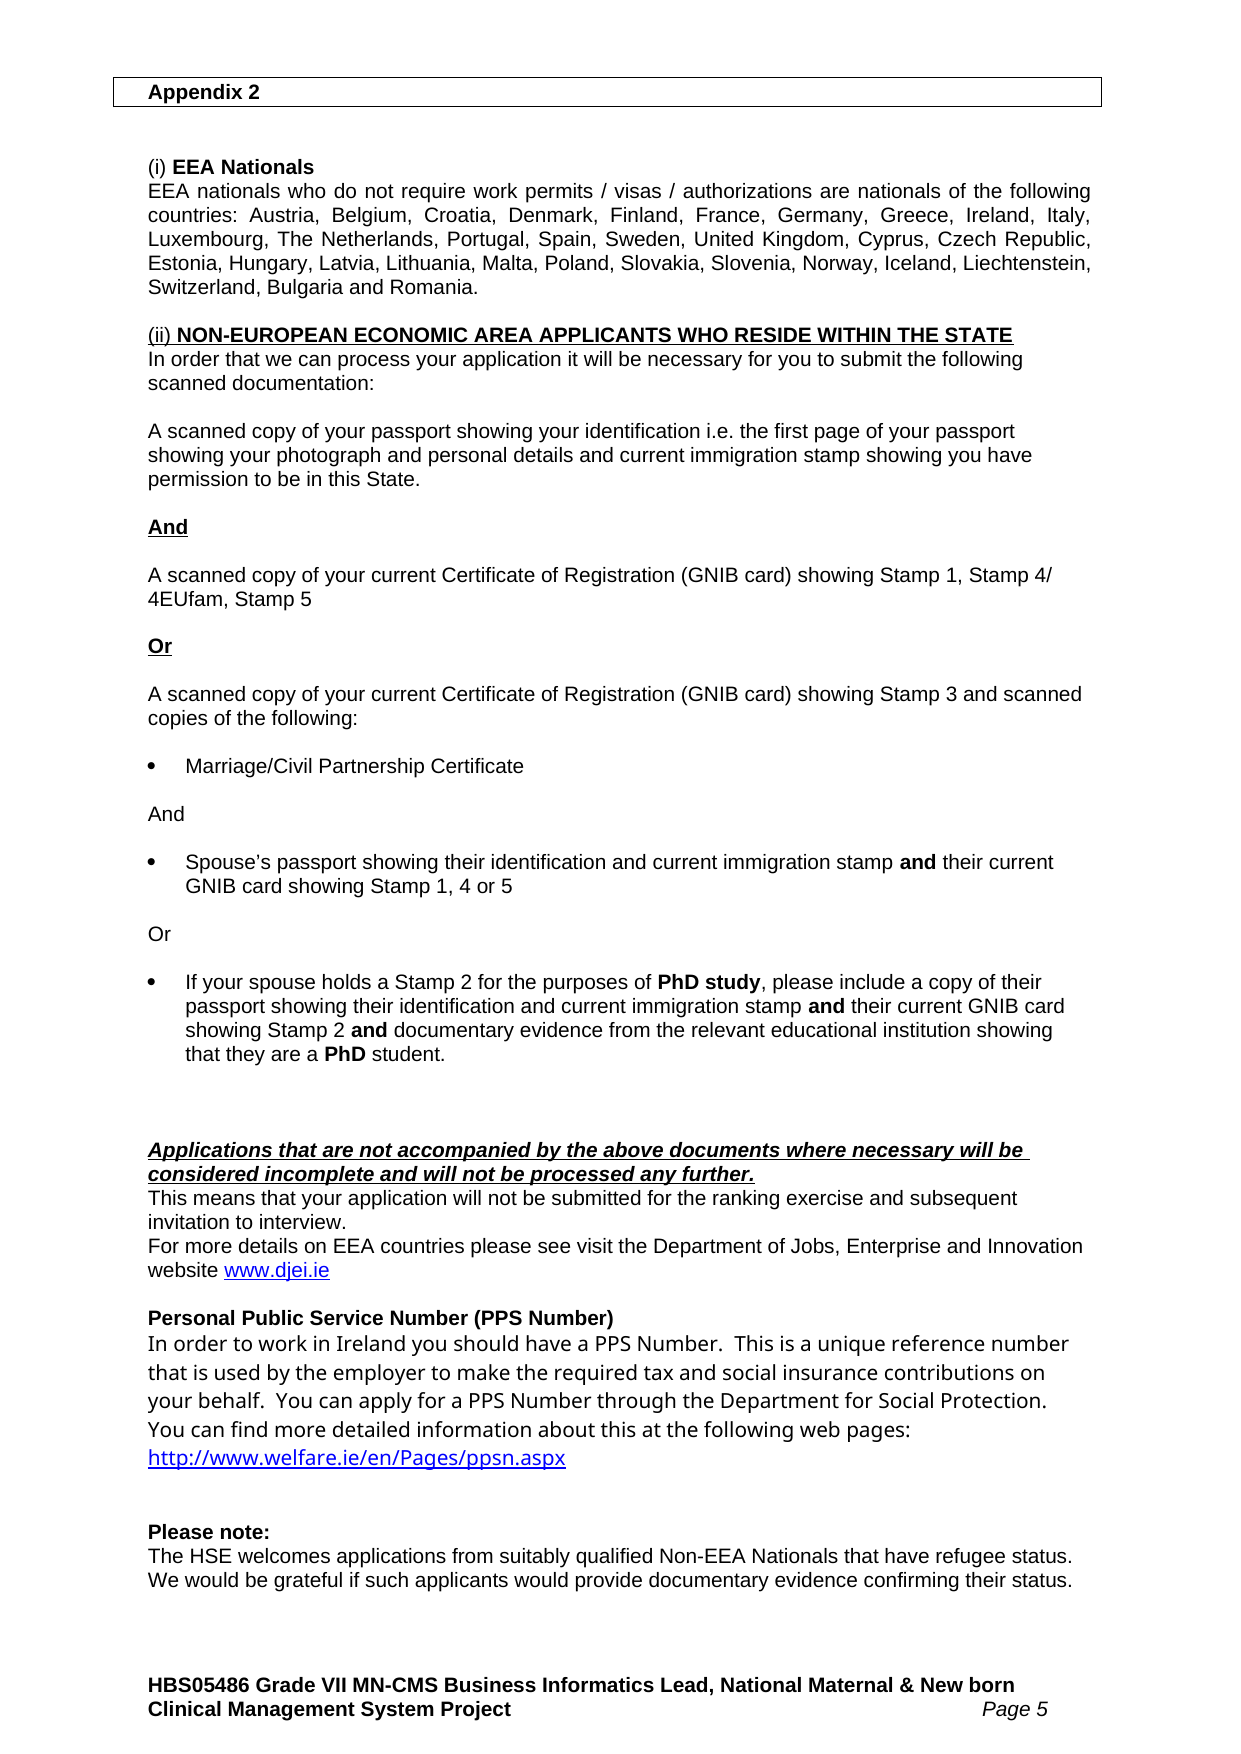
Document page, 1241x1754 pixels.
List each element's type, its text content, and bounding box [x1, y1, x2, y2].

text Personal Public Service Number (PPS Number) [148, 1306, 1092, 1329]
text A scanned copy of your current Certificate of Registration (GNIB card) showing Stamp 3 and scanned copies of the following: [148, 682, 1092, 730]
text Or [148, 922, 1092, 946]
text This means that your application will not be submitted for the ranking exercise and subsequent invitation to interview. [148, 1186, 1092, 1234]
text In order that we can process your application it will be necessary for you to submit the following scanned documentation: [148, 347, 1092, 395]
text Please note: [148, 1519, 1092, 1543]
list Spouse’s passport showing their identification and current immigration stamp and their current GNIB card showing Stamp 1, 4 or 5 [148, 850, 1092, 898]
text Or [148, 634, 1092, 658]
text Appendix 2 [114, 78, 1101, 106]
text (ii) NON-EUROPEAN ECONOMIC AREA APPLICANTS WHO RESIDE WITHIN THE STATE [148, 323, 1092, 347]
text Applications that are not accompanied by the above documents where necessary will be considered incomplete and will not be processed any further. [148, 1138, 1092, 1186]
text (i) EEA Nationals [148, 155, 1092, 179]
text And [148, 802, 1092, 826]
list If your spouse holds a Stamp 2 for the purposes of PhD study, please include a copy of their passport showing their identification and current immigration stamp and their current GNIB card showing Stamp 2 and documentary evidence from the relevant educational institution showing that they are a PhD student. [148, 970, 1092, 1066]
text A scanned copy of your current Certificate of Registration (GNIB card) showing Stamp 1, Stamp 4/ 4EUfam, Stamp 5 [148, 562, 1092, 610]
text EEA nationals who do not require work permits / visas / authorizations are nationals of the following countries: Austria, Belgium, Croatia, Denmark, Finland, France, Germany, Greece, Ireland, Italy, Luxembourg, The Netherlands, Portugal, Spain, Sweden, United Kingdom, Cyprus, Czech Republic, Estonia, Hungary, Latvia, Lithuania, Malta, Poland, Slovakia, Slovenia, Norway, Iceland, Liechtenstein, Switzerland, Bulgaria and Romania. [148, 179, 1092, 299]
text And [148, 514, 1092, 538]
text The HSE welcomes applications from suitably qualified Non-EEA Nationals that have refugee status. We would be grateful if such applicants would provide documentary evidence confirming their status. [148, 1543, 1092, 1591]
text For more details on EEA countries please see visit the Department of Jobs, Enterprise and Innovation website www.djei.ie [148, 1234, 1092, 1282]
text A scanned copy of your passport showing your identification i.e. the first page of your passport showing your photograph and personal details and current immigration stamp showing you have permission to be in this State. [148, 419, 1092, 491]
text In order to work in Ireland you should have a PPS Number. This is a unique reference number that is used by the employer to make the required tax and social insurance contributions on your behalf. You can apply for a PPS Number through the Department for Social Protection. You can find more detailed information about this at the following web pages: http://www.welfare.ie/en/Pages/ppsn.aspx [148, 1329, 1092, 1472]
list Marriage/Civil Partnership Certificate [148, 754, 1092, 778]
